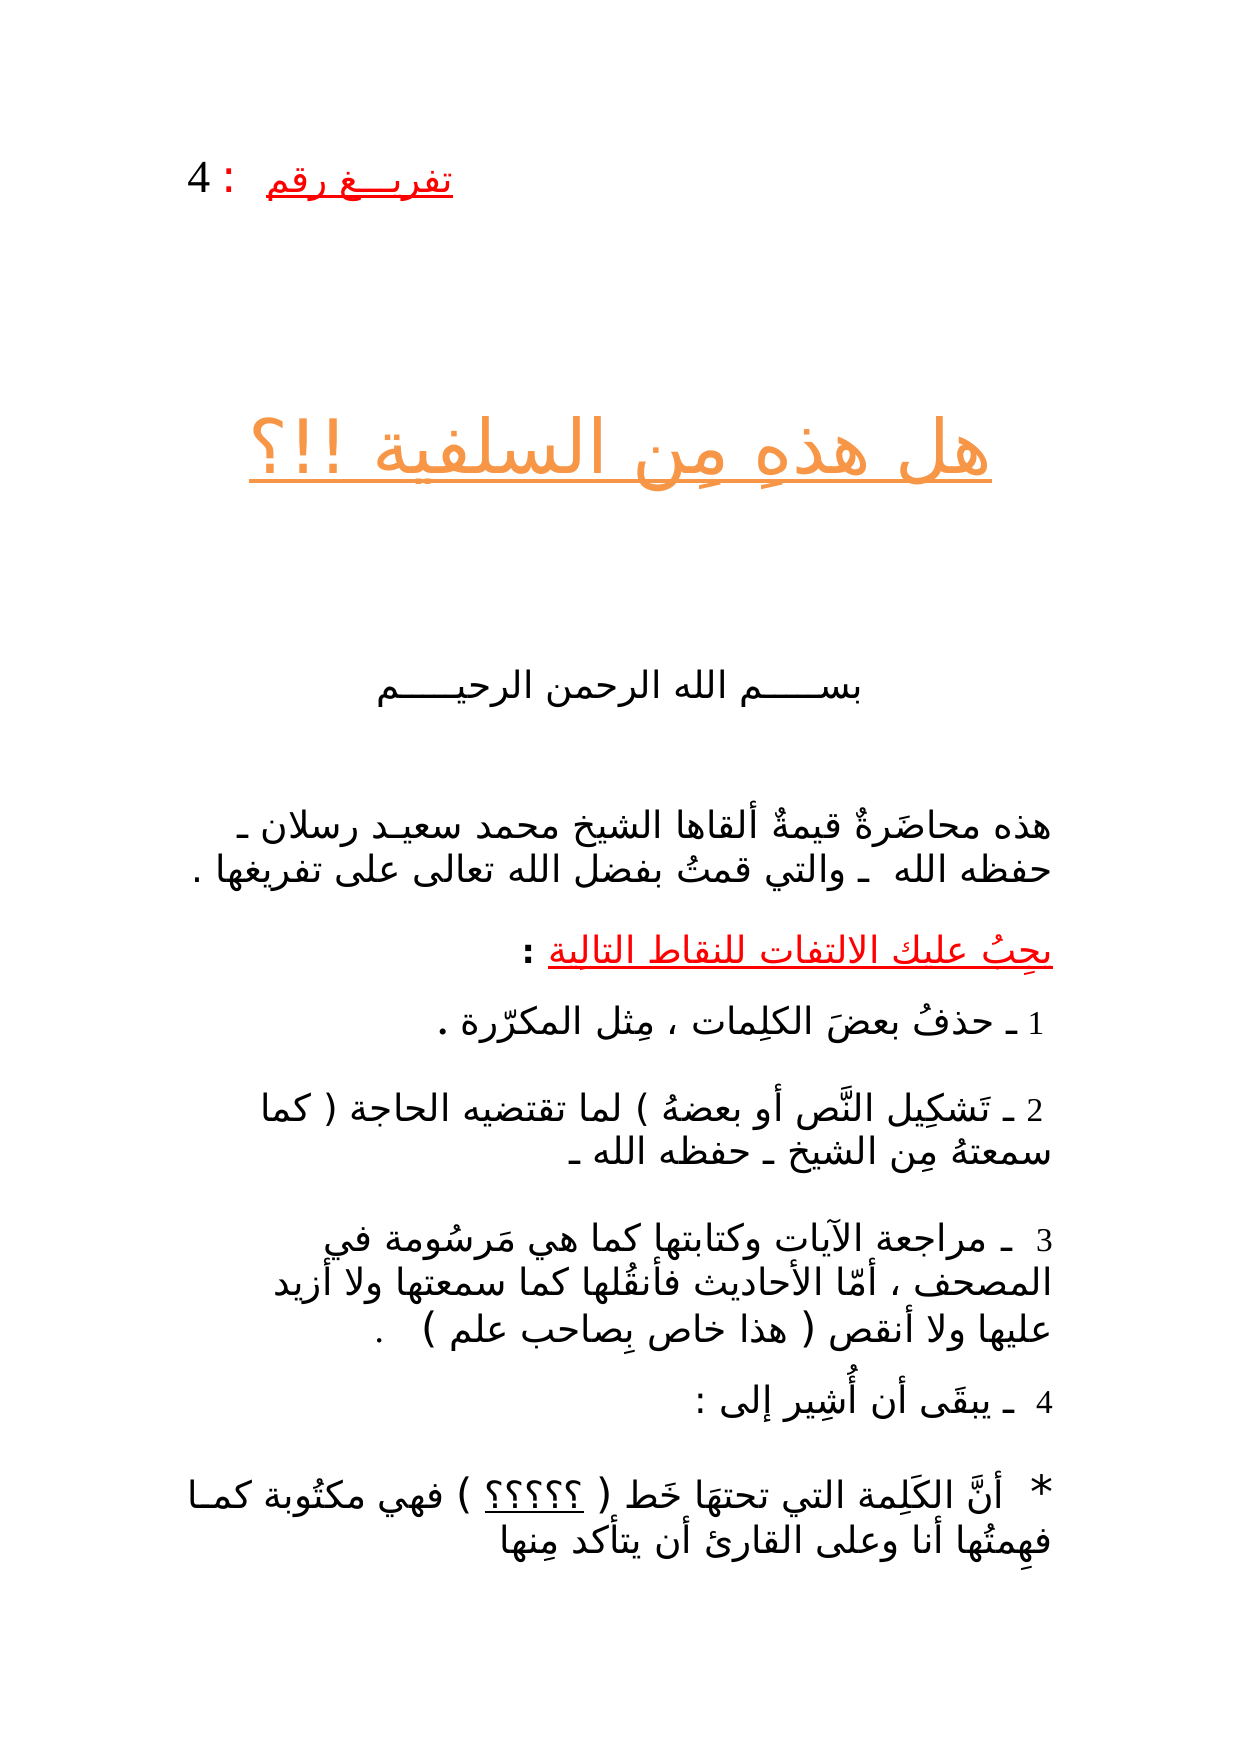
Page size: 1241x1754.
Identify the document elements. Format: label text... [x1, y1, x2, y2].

text 4 ـ يبقَى أن أُشِير إلى : [187, 1379, 1053, 1423]
text 2 ـ تَشكِيل النَّص أو بعضهُ ) لما تقتضيه الحاجة ( كما سمعتهُ مِن الشيخ ـ حفظه الله ـ [187, 1086, 1053, 1174]
text هذه محاضَرةٌ قيمةٌ ألقاها الشيخ محمد سعيـد رسلان ـ حفظه الله ـ والتي قمتُ بفضل الله تعالى على تفريغها . [187, 803, 1053, 891]
text 3 ـ مراجعة الآيات وكتابتها كما هي مَرسُومة في المصحف ، أمّا الأحاديث فأنقُلها كما سمعتها ولا أزيد عليها ولا أنقص ( هذا خاص بِصاحب علم ) . [187, 1217, 1053, 1353]
text 1 ـ حذفُ بعضَ الكلِمات ، مِثل المكرّرة . [187, 999, 1053, 1043]
text * أنَّ الكَلِمة التي تحتهَا خَط ( ؟؟؟؟؟ ) فهي مكتُوبة كما فهِمتُها أنا وعلى القارئ أن يتأكد مِنها [187, 1466, 1053, 1563]
text يجِبُ عليك الالتفات للنقاط التالِية : [187, 929, 1053, 973]
text تفريـــغ رقم : 4 [187, 150, 978, 203]
text بســـــم الله الرحمن الرحيـــــم [187, 664, 1053, 707]
text هل هذهِ مِن السلفية !!؟ [187, 404, 1053, 492]
